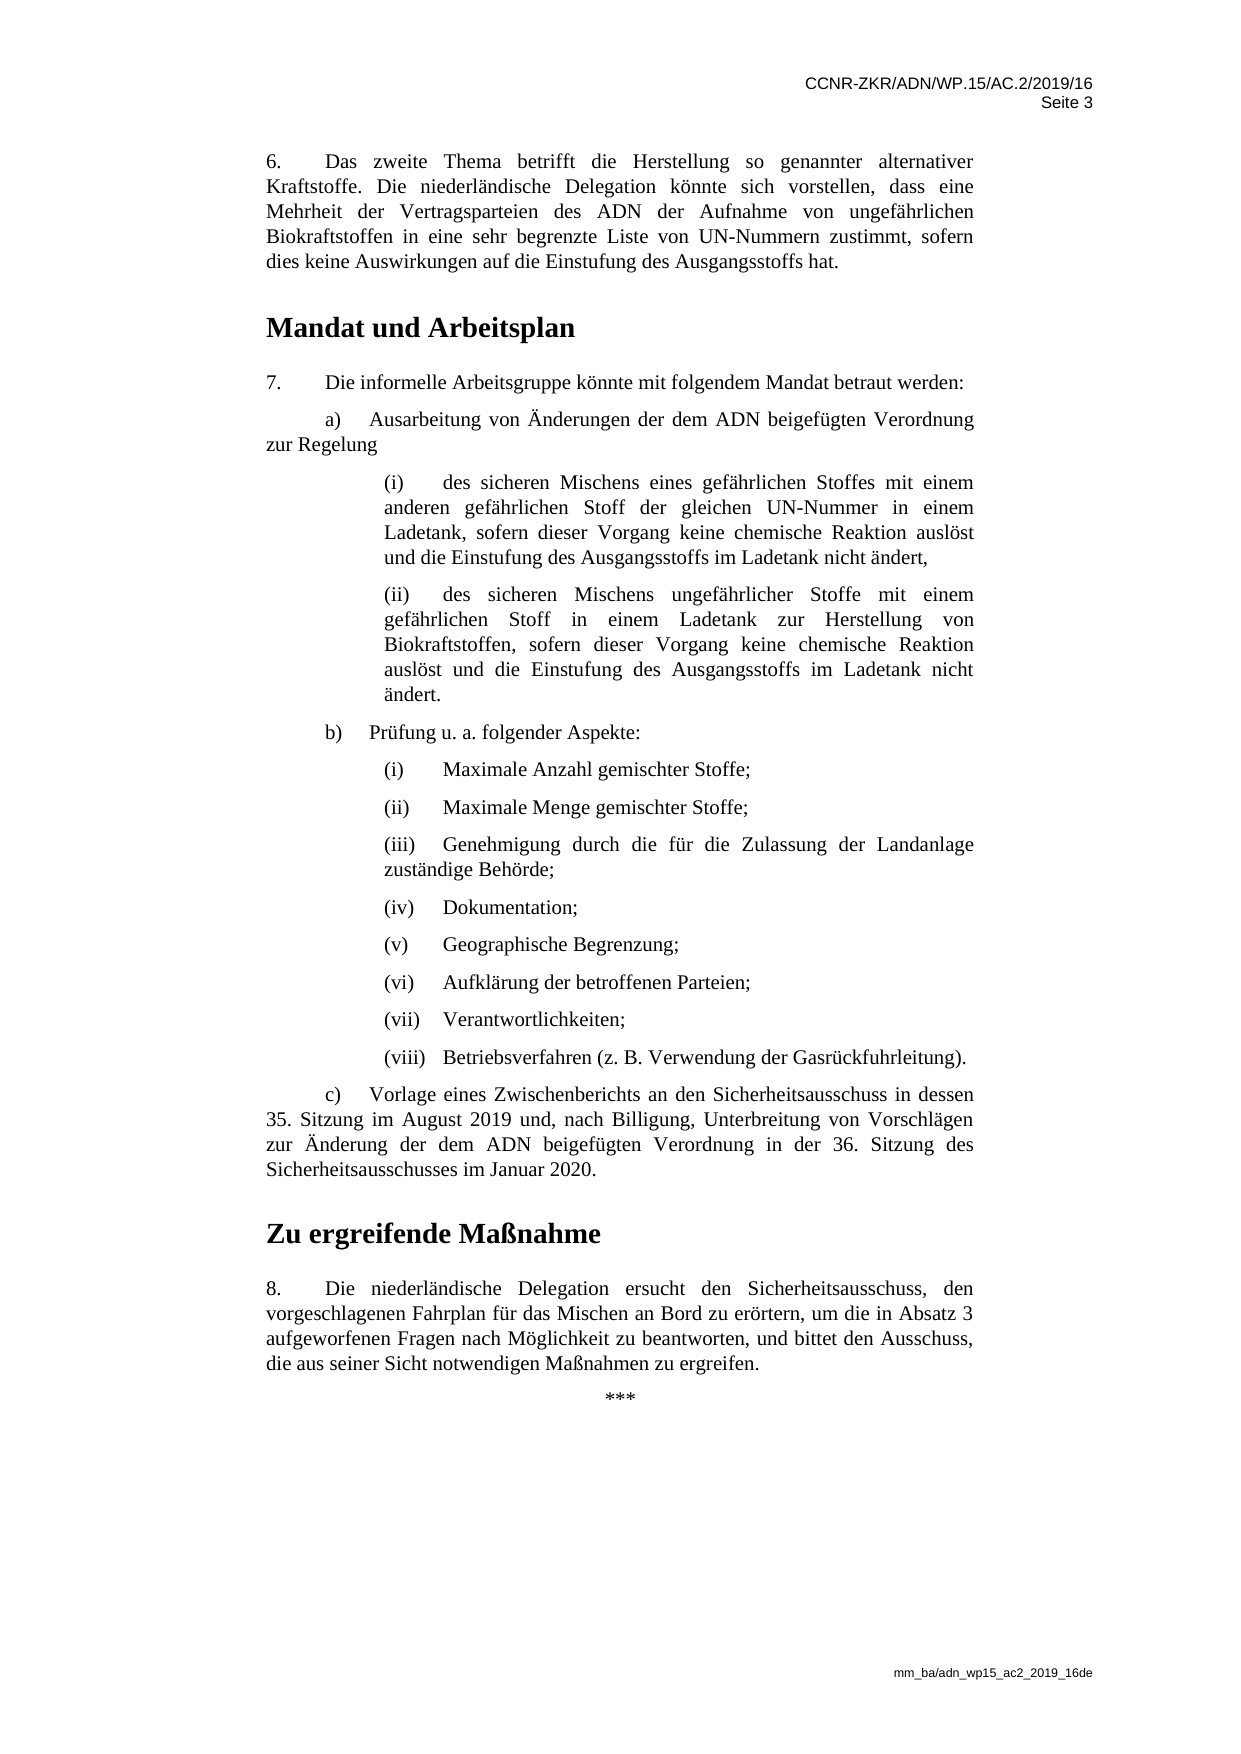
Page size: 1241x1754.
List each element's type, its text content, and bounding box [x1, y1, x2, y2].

text (vi) Aufklärung der betroffenen Parteien; [384, 969, 974, 994]
text (i) des sicheren Mischens eines gefährlichen Stoffes mit einem anderen gefährlichen Stoff der gleichen UN-Nummer in einem Ladetank, sofern dieser Vorgang keine chemische Reaktion auslöst und die Einstufung des Ausgangsstoffs im Ladetank nicht ändert, [384, 469, 974, 569]
text (i) Maximale Anzahl gemischter Stoffe; [384, 756, 974, 781]
text (v) Geographische Begrenzung; [384, 931, 974, 956]
text Zu ergreifende Maßnahme [148, 1219, 974, 1250]
text (ii) Maximale Menge gemischter Stoffe; [384, 794, 974, 819]
text (viii) Betriebsverfahren (z. B. Verwendung der Gasrückfuhrleitung). [384, 1044, 974, 1069]
text Mandat und Arbeitsplan [148, 310, 974, 344]
text 6. Das zweite Thema betrifft die Herstellung so genannter alternativer Kraftstoffe. Die niederländische Delegation könnte sich vorstellen, dass eine Mehrheit der Vertragsparteien des ADN der Aufnahme von ungefährlichen Biokraftstoffen in eine sehr begrenzte Liste von UN-Nummern zustimmt, sofern dies keine Auswirkungen auf die Einstufung des Ausgangsstoffs hat. [266, 148, 974, 273]
text (vii) Verantwortlichkeiten; [384, 1006, 974, 1031]
text c) Vorlage eines Zwischenberichts an den Sicherheitsausschuss in dessen 35. Sitzung im August 2019 und, nach Billigung, Unterbreitung von Vorschlägen zur Änderung der dem ADN beigefügten Verordnung in der 36. Sitzung des Sicherheitsausschusses im Januar 2020. [266, 1081, 974, 1181]
text (iii) Genehmigung durch die für die Zulassung der Landanlage zuständige Behörde; [384, 831, 974, 881]
text (ii) des sicheren Mischens ungefährlicher Stoffe mit einem gefährlichen Stoff in einem Ladetank zur Herstellung von Biokraftstoffen, sofern dieser Vorgang keine chemische Reaktion auslöst und die Einstufung des Ausgangsstoffs im Ladetank nicht ändert. [384, 581, 974, 706]
text 7. Die informelle Arbeitsgruppe könnte mit folgendem Mandat betraut werden: [266, 369, 974, 394]
text 8. Die niederländische Delegation ersucht den Sicherheitsausschuss, den vorgeschlagenen Fahrplan für das Mischen an Bord zu erörtern, um die in Absatz 3 aufgeworfenen Fragen nach Möglichkeit zu beantworten, und bittet den Ausschuss, die aus seiner Sicht notwendigen Maßnahmen zu ergreifen. [266, 1275, 974, 1375]
text a) Ausarbeitung von Änderungen der dem ADN beigefügten Verordnung zur Regelung [266, 406, 974, 456]
text *** [148, 1387, 1093, 1411]
text b) Prüfung u. a. folgender Aspekte: [266, 719, 974, 744]
text (iv) Dokumentation; [384, 894, 974, 919]
